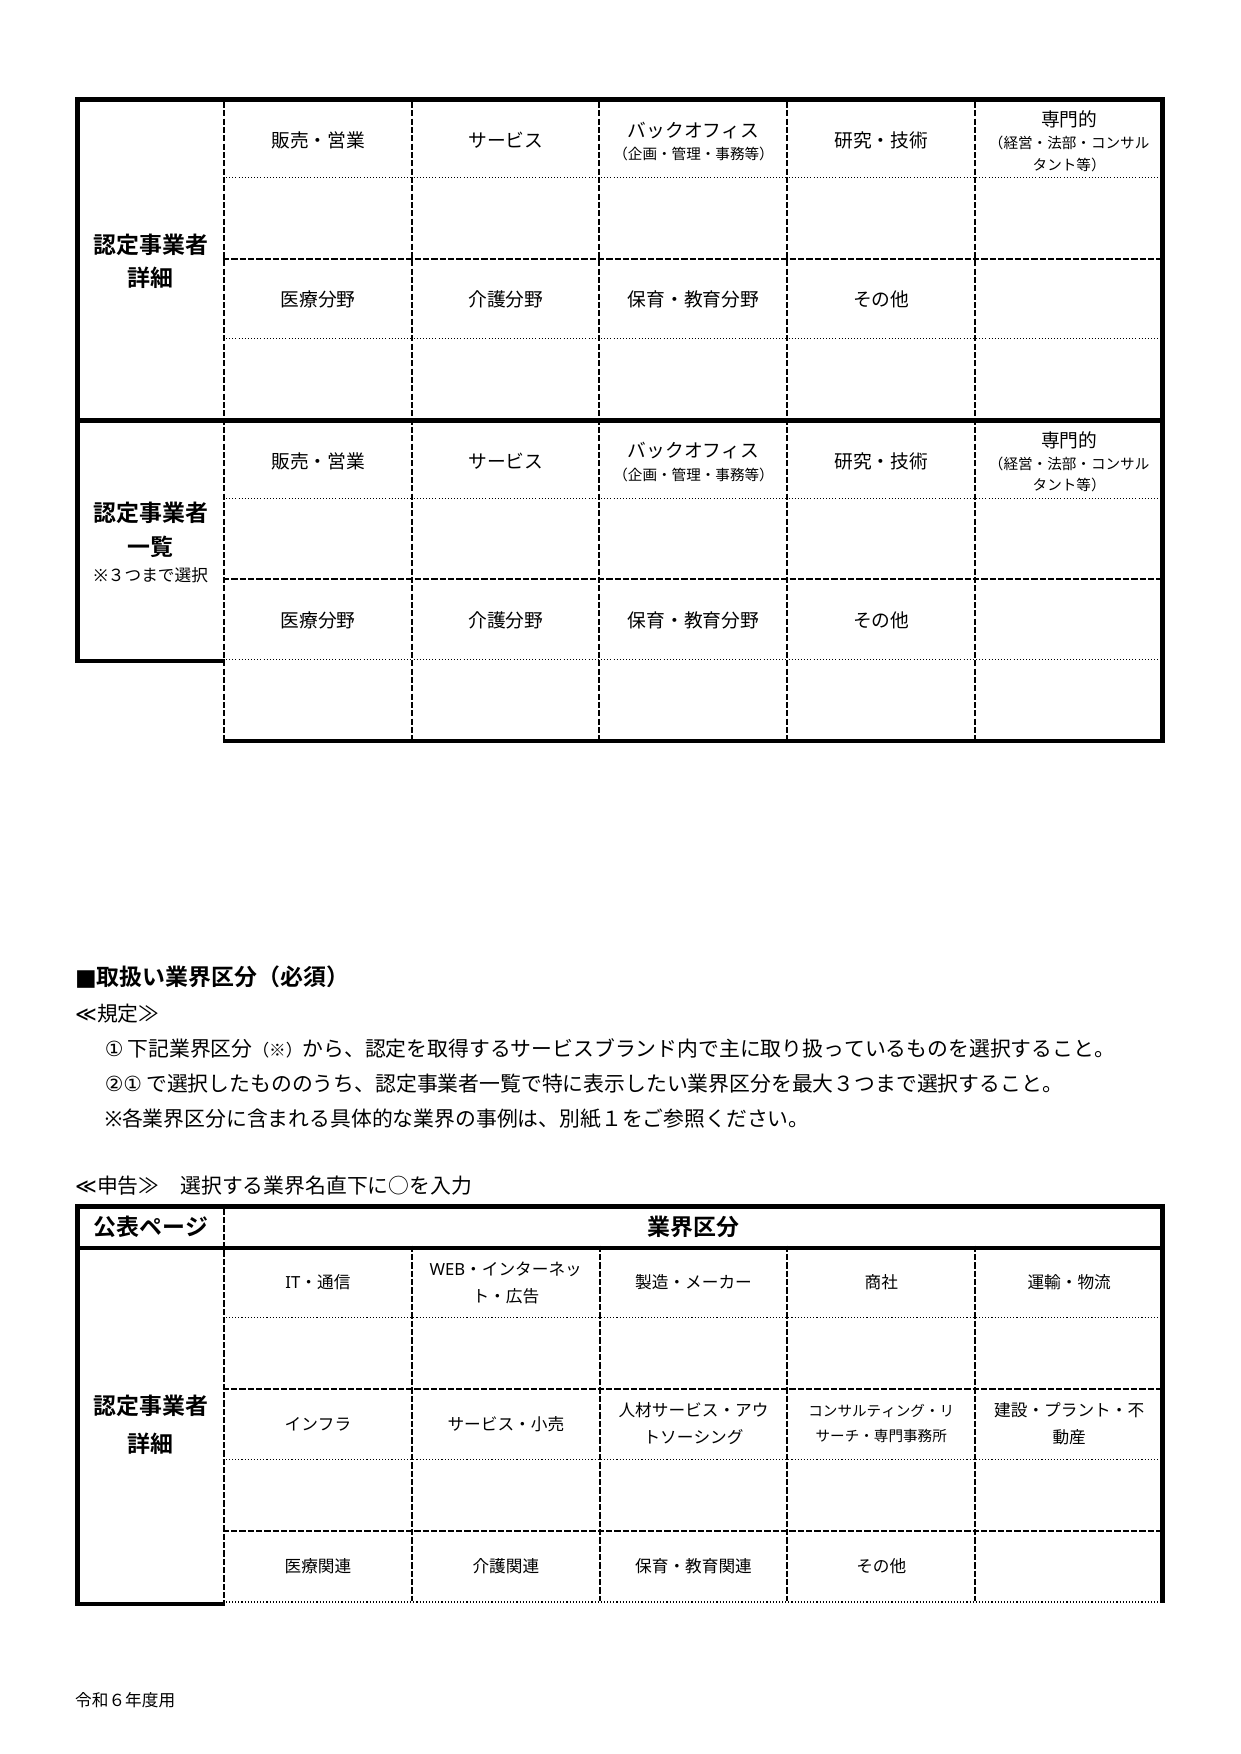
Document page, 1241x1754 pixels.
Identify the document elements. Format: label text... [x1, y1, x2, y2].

table_cell 介護分野 [412, 578, 599, 658]
table_header 公表ページ [80, 1209, 224, 1246]
table_cell [787, 338, 975, 418]
table_cell [787, 177, 975, 257]
table_cell 人材サービス・アウトソーシング [600, 1388, 787, 1459]
table_cell [224, 1317, 412, 1388]
table_cell 商社 [787, 1250, 975, 1317]
table_cell サービス [412, 423, 599, 498]
table_cell [599, 659, 787, 739]
table_cell 販売・営業 [224, 423, 412, 498]
table_cell [412, 1317, 599, 1388]
table_cell バックオフィス （企画・管理・事務等） [599, 423, 787, 498]
text ※各業界区分に含まれる具体的な業界の事例は、別紙１をご参照ください。 [104, 1102, 1165, 1132]
text ≪申告≫ 選択する業界名直下に○を入力 [75, 1169, 1165, 1199]
table_cell [975, 659, 1160, 739]
table_cell [975, 1530, 1160, 1601]
table_cell サービス [412, 102, 599, 177]
table_cell [412, 498, 599, 578]
table_cell 研究・技術 [787, 423, 975, 498]
table_cell 専門的 （経営・法部・コンサルタント等） [975, 423, 1160, 498]
table_cell [975, 498, 1160, 578]
table_cell 認定事業者詳細 [80, 102, 224, 418]
table_cell [787, 1317, 975, 1388]
table_cell 認定事業者詳細 [80, 1250, 224, 1601]
text ■取扱い業界区分（必須） [75, 959, 1165, 992]
table_cell 認定事業者一覧 ※３つまで選択 [80, 423, 224, 658]
table_cell [599, 338, 787, 418]
table_cell WEB・インターネット・広告 [412, 1250, 599, 1317]
table_cell [787, 1459, 975, 1530]
table_cell 医療分野 [224, 258, 412, 338]
table_cell 研究・技術 [787, 102, 975, 177]
table_cell 販売・営業 [224, 102, 412, 177]
table_cell 保育・教育分野 [599, 258, 787, 338]
table_cell 医療関連 [224, 1530, 412, 1601]
table_cell [600, 1317, 787, 1388]
table_cell 保育・教育関連 [600, 1530, 787, 1601]
table_cell 介護分野 [412, 258, 599, 338]
table_cell [412, 338, 599, 418]
text ①下記業界区分（※）から、認定を取得するサービスブランド内で主に取り扱っているものを選択すること。 [104, 1032, 1165, 1062]
table_cell [975, 338, 1160, 418]
table_cell 介護関連 [412, 1530, 599, 1601]
table_cell [975, 1459, 1160, 1530]
table_cell [787, 498, 975, 578]
table_cell 製造・メーカー [600, 1250, 787, 1317]
table_cell [975, 1317, 1160, 1388]
table_cell [599, 177, 787, 257]
table_cell その他 [787, 578, 975, 658]
table_cell 保育・教育分野 [599, 578, 787, 658]
table_cell [224, 177, 412, 257]
table_cell サービス・小売 [412, 1388, 599, 1459]
table_cell [412, 177, 599, 257]
table_cell その他 [787, 258, 975, 338]
text ②①で選択したもののうち、認定事業者一覧で特に表示したい業界区分を最大３つまで選択すること。 [104, 1067, 1165, 1097]
table_cell [224, 338, 412, 418]
text ≪規定≫ [75, 997, 1165, 1028]
table_cell 専門的 （経営・法部・コンサルタント等） [975, 102, 1160, 177]
table_cell その他 [787, 1530, 975, 1601]
table_cell [975, 258, 1160, 338]
table_cell 建設・プラント・不動産 [975, 1388, 1160, 1459]
table_cell [599, 498, 787, 578]
table_cell インフラ [224, 1388, 412, 1459]
table_cell [224, 659, 412, 739]
table_cell IT・通信 [224, 1250, 412, 1317]
table_cell 医療分野 [224, 578, 412, 658]
table_header 業界区分 [224, 1209, 1160, 1246]
table_cell [224, 1459, 412, 1530]
table_cell バックオフィス （企画・管理・事務等） [599, 102, 787, 177]
table_cell [412, 659, 599, 739]
table_cell [224, 498, 412, 578]
table_cell [412, 1459, 599, 1530]
table_cell [787, 659, 975, 739]
table_cell 運輸・物流 [975, 1250, 1160, 1317]
table_cell [975, 578, 1160, 658]
table_cell コンサルティング・リサーチ・専門事務所 [787, 1388, 975, 1459]
table_cell [975, 177, 1160, 257]
table_cell [600, 1459, 787, 1530]
